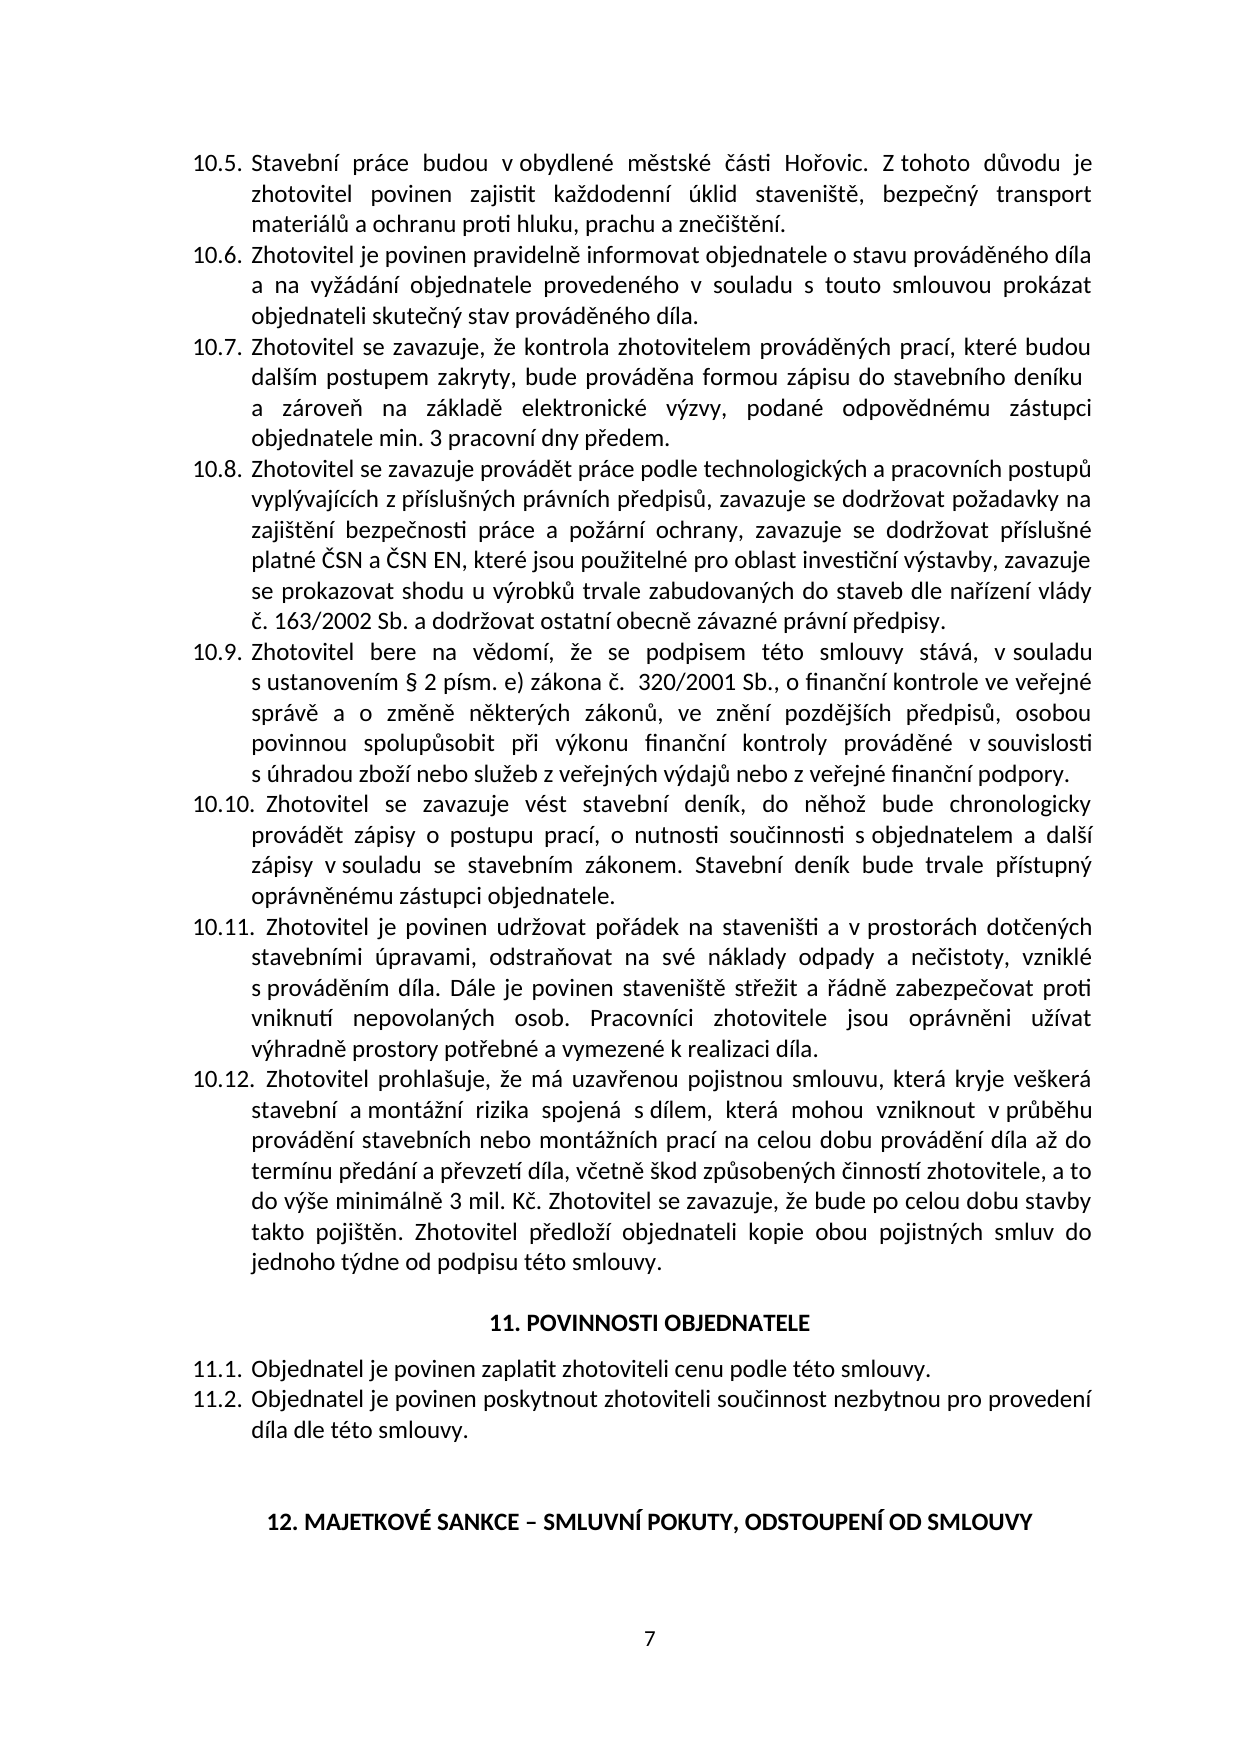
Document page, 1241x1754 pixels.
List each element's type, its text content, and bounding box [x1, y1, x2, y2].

list Zhotovitel se zavazuje vést stavební deník, do něhož bude chronologicky provádět zápisy o postupu prací, o nutnosti součinnosti s objednatelem a další zápisy v souladu se stavebním zákonem. Stavební deník bude trvale přístupný oprávněnému zástupci objednatele. [192, 788, 1093, 911]
list Zhotovitel je povinen udržovat pořádek na staveništi a v prostorách dotčených stavebními úpravami, odstraňovat na své náklady odpady a nečistoty, vzniklé s prováděním díla. Dále je povinen staveniště střežit a řádně zabezpečovat proti vniknutí nepovolaných osob. Pracovníci zhotovitele jsou oprávněni užívat výhradně prostory potřebné a vymezené k realizaci díla. [192, 911, 1093, 1063]
list Objednatel je povinen zaplatit zhotoviteli cenu podle této smlouvy. [192, 1353, 1093, 1384]
list Objednatel je povinen poskytnout zhotoviteli součinnost nezbytnou pro provedení díla dle této smlouvy. [192, 1384, 1093, 1445]
list Zhotovitel prohlašuje, že má uzavřenou pojistnou smlouvu, která kryje veškerá stavební a montážní rizika spojená s dílem, která mohou vzniknout v průběhu provádění stavebních nebo montážních prací na celou dobu provádění díla až do termínu předání a převzetí díla, včetně škod způsobených činností zhotovitele, a to do výše minimálně 3 mil. Kč. Zhotovitel se zavazuje, že bude po celou dobu stavby takto pojištěn. Zhotovitel předloží objednateli kopie obou pojistných smluv do jednoho týdne od podpisu této smlouvy. [192, 1063, 1093, 1277]
list Stavební práce budou v obydlené městské části Hořovic. Z tohoto důvodu je zhotovitel povinen zajistit každodenní úklid staveniště, bezpečný transport materiálů a ochranu proti hluku, prachu a znečištění. [192, 148, 1093, 239]
list Zhotovitel je povinen pravidelně informovat objednatele o stavu prováděného díla a na vyžádání objednatele provedeného v souladu s touto smlouvou prokázat objednateli skutečný stav prováděného díla. [192, 239, 1093, 331]
list Zhotovitel se zavazuje provádět práce podle technologických a pracovních postupů vyplývajících z příslušných právních předpisů, zavazuje se dodržovat požadavky na zajištění bezpečnosti práce a požární ochrany, zavazuje se dodržovat příslušné platné ČSN a ČSN EN, které jsou použitelné pro oblast investiční výstavby, zavazuje se prokazovat shodu u výrobků trvale zabudovaných do staveb dle nařízení vlády č. 163/2002 Sb. a dodržovat ostatní obecně závazné právní předpisy. [192, 453, 1093, 636]
list Zhotovitel se zavazuje, že kontrola zhotovitelem prováděných prací, které budou dalším postupem zakryty, bude prováděna formou zápisu do stavebního deníku a zároveň na základě elektronické výzvy, podané odpovědnému zástupci objednatele min. 3 pracovní dny předem. [192, 331, 1093, 453]
list Zhotovitel bere na vědomí, že se podpisem této smlouvy stává, v souladu s ustanovením § 2 písm. e) zákona č. 320/2001 Sb., o finanční kontrole ve veřejné správě a o změně některých zákonů, ve znění pozdějších předpisů, osobou povinnou spolupůsobit při výkonu finanční kontroly prováděné v souvislosti s úhradou zboží nebo služeb z veřejných výdajů nebo z veřejné finanční podpory. [192, 636, 1093, 788]
list POVINNOSTI OBJEDNATELE [207, 1307, 1093, 1338]
list MAJETKOVÉ SANKCE – SMLUVNÍ POKUTY, ODSTOUPENÍ OD SMLOUVY [207, 1506, 1093, 1536]
